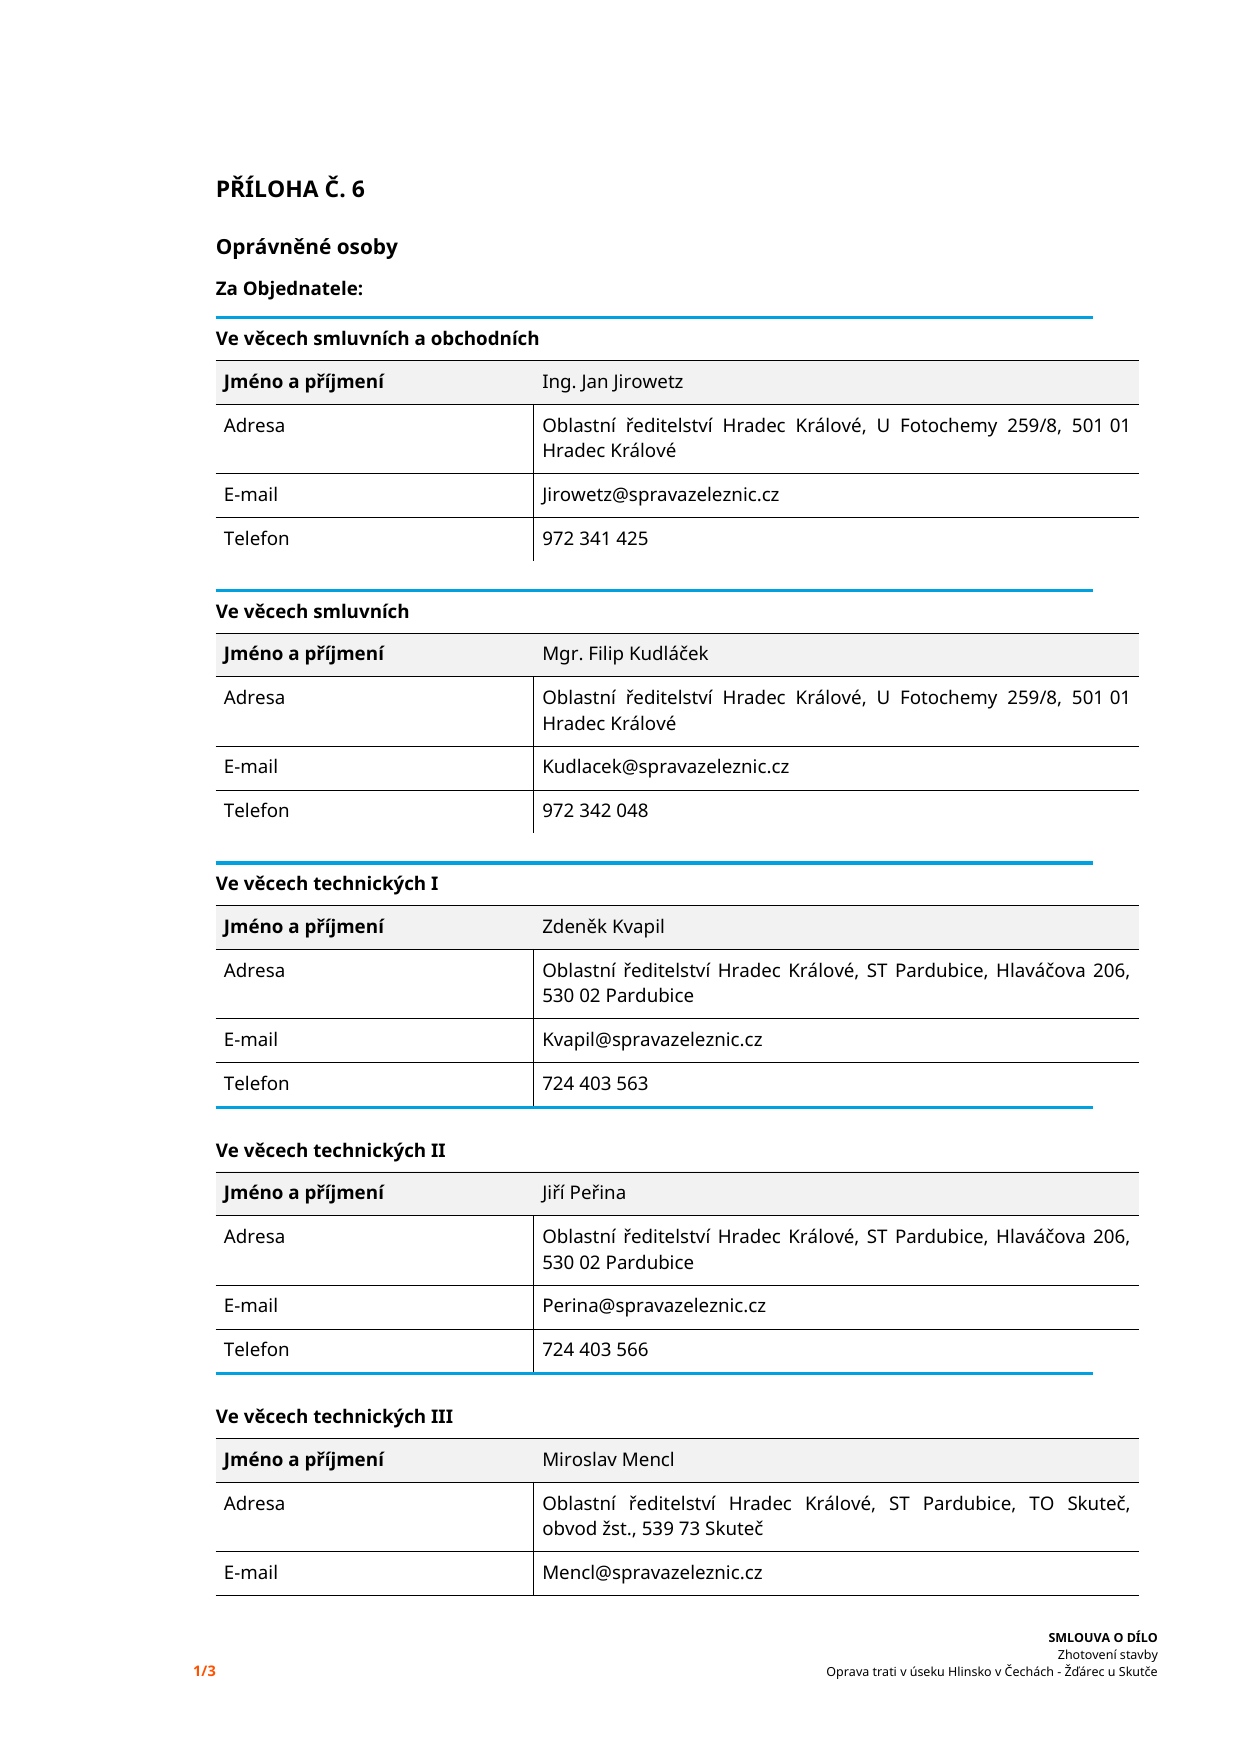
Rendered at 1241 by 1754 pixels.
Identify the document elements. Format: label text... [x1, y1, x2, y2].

table_cell E-mail [216, 474, 533, 517]
table_header Mgr. Filip Kudláček [534, 634, 1139, 676]
table_header Jméno a příjmení [216, 361, 534, 404]
table_cell 724 403 563 [534, 1063, 1139, 1106]
text Ve věcech technických II [216, 1128, 1093, 1163]
table_cell Oblastní ředitelství Hradec Králové, ST Pardubice, Hlaváčova 206, 530 02 Pardubice [534, 1216, 1139, 1284]
text Ve věcech technických III [216, 1394, 1093, 1429]
table_cell Telefon [216, 1330, 533, 1372]
table_cell Perina@spravazeleznic.cz [534, 1286, 1139, 1328]
table_cell Oblastní ředitelství Hradec Králové, U Fotochemy 259/8, 501 01 Hradec Králové [534, 677, 1139, 746]
text Ve věcech technických I [216, 865, 1093, 896]
text Oprávněné osoby [216, 232, 1093, 260]
table_cell E-mail [216, 1286, 533, 1328]
table_cell Jirowetz@spravazeleznic.cz [534, 474, 1139, 517]
text Ve věcech smluvních [216, 592, 1093, 624]
table_cell Kvapil@spravazeleznic.cz [534, 1019, 1139, 1062]
table_header Ing. Jan Jirowetz [534, 361, 1139, 404]
table_cell Oblastní ředitelství Hradec Králové, ST Pardubice, TO Skuteč, obvod žst., 539 73 Skuteč [534, 1483, 1139, 1551]
table_cell Oblastní ředitelství Hradec Králové, U Fotochemy 259/8, 501 01 Hradec Králové [534, 405, 1139, 473]
table_header Jiří Peřina [534, 1173, 1139, 1215]
table_header Jméno a příjmení [216, 1439, 534, 1482]
table_cell Mencl@spravazeleznic.cz [534, 1552, 1139, 1595]
table_cell Telefon [216, 791, 533, 833]
table_cell Kudlacek@spravazeleznic.cz [534, 747, 1139, 789]
table_cell Adresa [216, 950, 533, 1018]
table_cell 724 403 566 [534, 1330, 1139, 1372]
text Ve věcech smluvních a obchodních [216, 319, 1093, 351]
table_cell Telefon [216, 518, 533, 561]
text Příloha č. 6 [216, 172, 1093, 204]
table_cell Adresa [216, 677, 533, 746]
table_header Jméno a příjmení [216, 906, 534, 949]
table_cell Telefon [216, 1063, 533, 1106]
table_header Zdeněk Kvapil [534, 906, 1139, 949]
table_header Jméno a příjmení [216, 1173, 534, 1215]
table_cell 972 342 048 [534, 791, 1139, 833]
table_cell Adresa [216, 1216, 533, 1284]
table_cell Oblastní ředitelství Hradec Králové, ST Pardubice, Hlaváčova 206, 530 02 Pardubice [534, 950, 1139, 1018]
table_header Jméno a příjmení [216, 634, 534, 676]
table_cell E-mail [216, 1552, 533, 1595]
table_cell E-mail [216, 747, 533, 789]
table_cell Adresa [216, 405, 533, 473]
text Za Objednatele: [216, 276, 1093, 301]
table_cell E-mail [216, 1019, 533, 1062]
table_cell Adresa [216, 1483, 533, 1551]
table_cell 972 341 425 [534, 518, 1139, 561]
table_header Miroslav Mencl [534, 1439, 1139, 1482]
